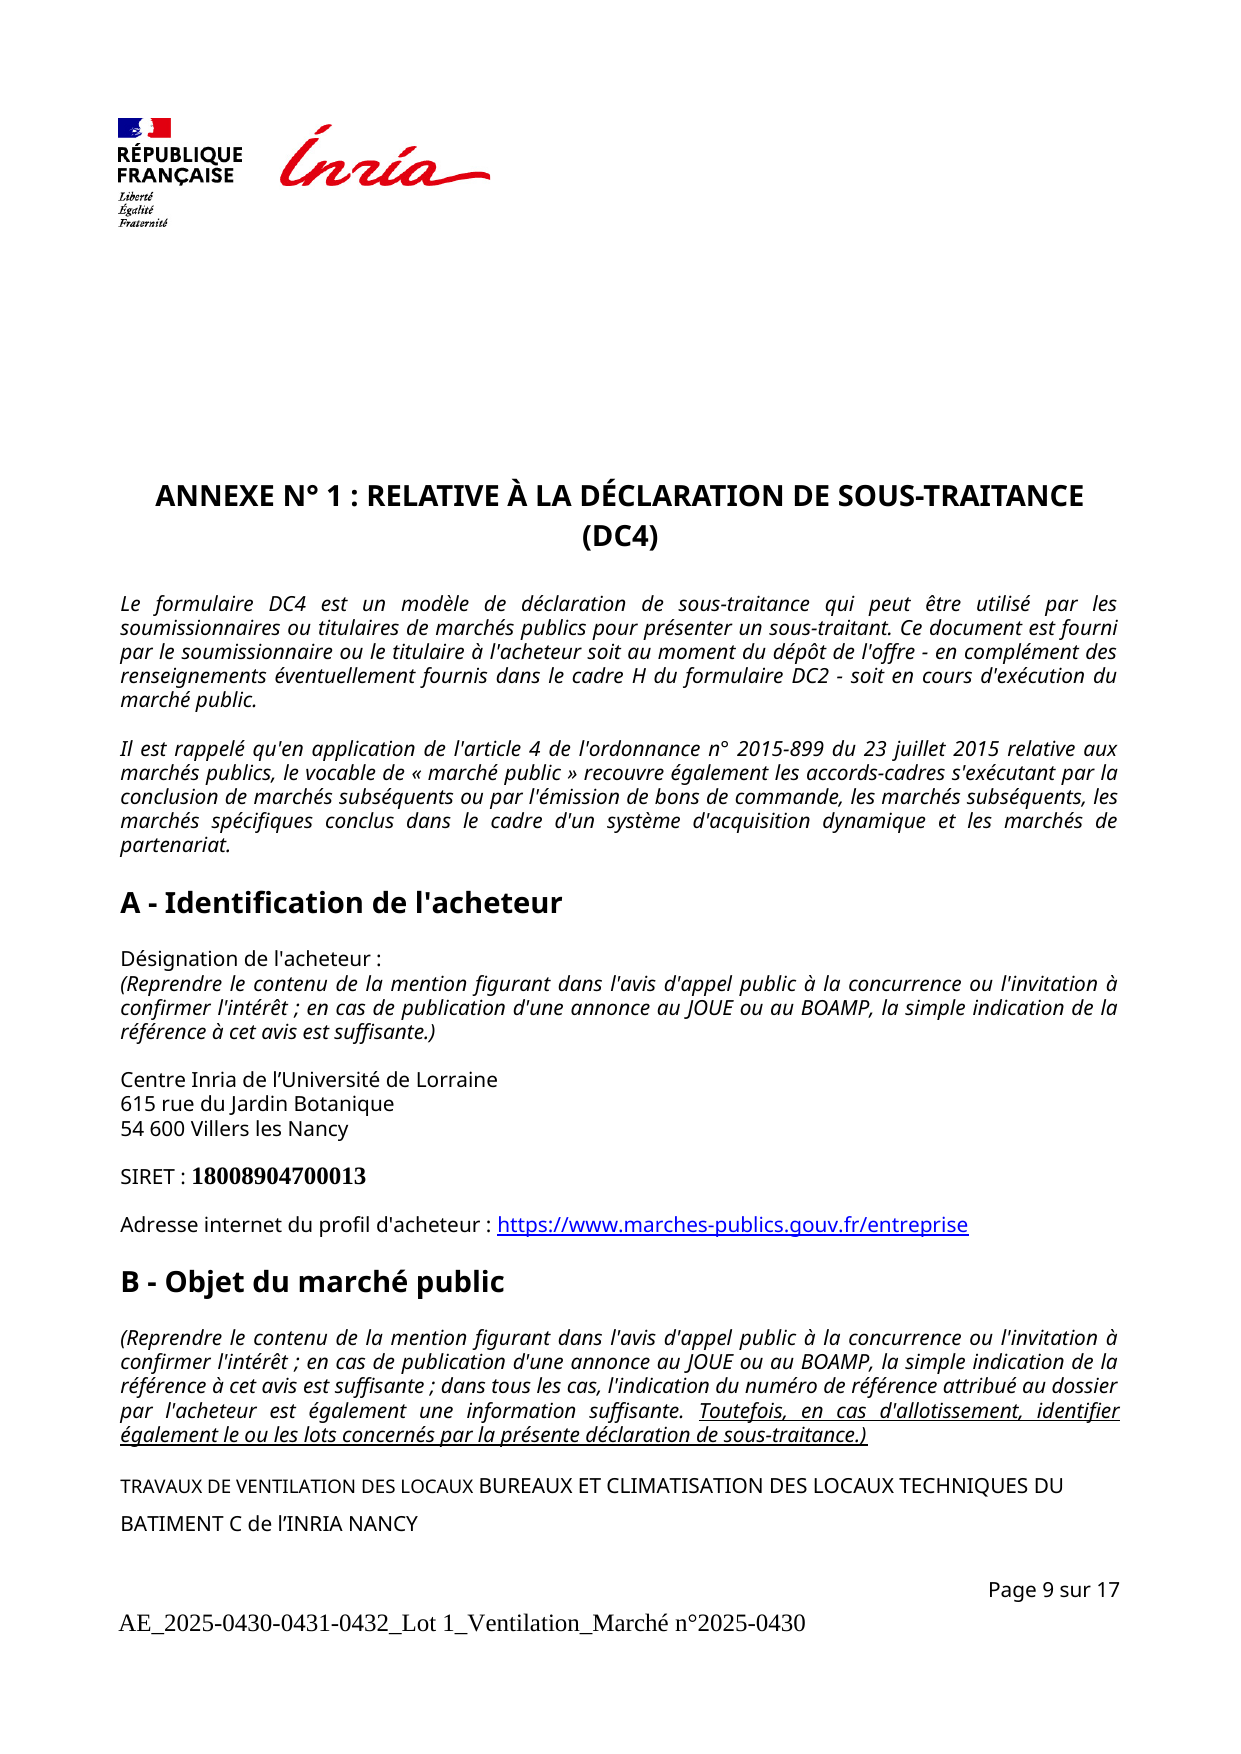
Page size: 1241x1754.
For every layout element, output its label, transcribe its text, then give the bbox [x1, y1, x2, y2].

text Centre Inria de l’Université de Lorraine [120, 1068, 1120, 1092]
text A - Identification de l'acheteur [120, 883, 1120, 922]
subtitle ANNEXE N° 1 : RELATIVE À LA DÉCLARATION DE SOUS-TRAITANCE (DC4) [118, 475, 1122, 554]
text B - Objet du marché public [120, 1262, 1120, 1301]
text Désignation de l'acheteur : [120, 947, 1120, 972]
text (Reprendre le contenu de la mention figurant dans l'avis d'appel public à la concurrence ou l'invitation à confirmer l'intérêt ; en cas de publication d'une annonce au JOUE ou au BOAMP, la simple indication de la référence à cet avis est suffisante ; dans tous les cas, l'indication du numéro de référence attribué au dossier par l'acheteur est également une information suffisante. Toutefois, en cas d'allotissement, identifier également le ou les lots concernés par la présente déclaration de sous-traitance.) [120, 1326, 1120, 1447]
text TRAVAUX DE VENTILATION DES LOCAUX BUREAUX ET CLIMATISATION DES LOCAUX TECHNIQUES DU BATIMENT C de l’INRIA NANCY [120, 1471, 1120, 1539]
text 54 600 Villers les Nancy [120, 1117, 1120, 1141]
picture [118, 118, 491, 227]
text 615 rue du Jardin Botanique [120, 1092, 1120, 1117]
text Le formulaire DC4 est un modèle de déclaration de sous-traitance qui peut être utilisé par les soumissionnaires ou titulaires de marchés publics pour présenter un sous-traitant. Ce document est fourni par le soumissionnaire ou le titulaire à l'acheteur soit au moment du dépôt de l'offre - en complément des renseignements éventuellement fournis dans le cadre H du formulaire DC2 - soit en cours d'exécution du marché public. [120, 592, 1120, 713]
text Adresse internet du profil d'acheteur : https://www.marches-publics.gouv.fr/entreprise [120, 1213, 1120, 1237]
text Il est rappelé qu'en application de l'article 4 de l'ordonnance n° 2015-899 du 23 juillet 2015 relative aux marchés publics, le vocable de « marché public » recouvre également les accords-cadres s'exécutant par la conclusion de marchés subséquents ou par l'émission de bons de commande, les marchés subséquents, les marchés spécifiques conclus dans le cadre d'un système d'acquisition dynamique et les marchés de partenariat. [120, 737, 1120, 858]
text (Reprendre le contenu de la mention figurant dans l'avis d'appel public à la concurrence ou l'invitation à confirmer l'intérêt ; en cas de publication d'une annonce au JOUE ou au BOAMP, la simple indication de la référence à cet avis est suffisante.) [120, 972, 1120, 1044]
text SIRET : 18008904700013 [120, 1165, 1120, 1189]
